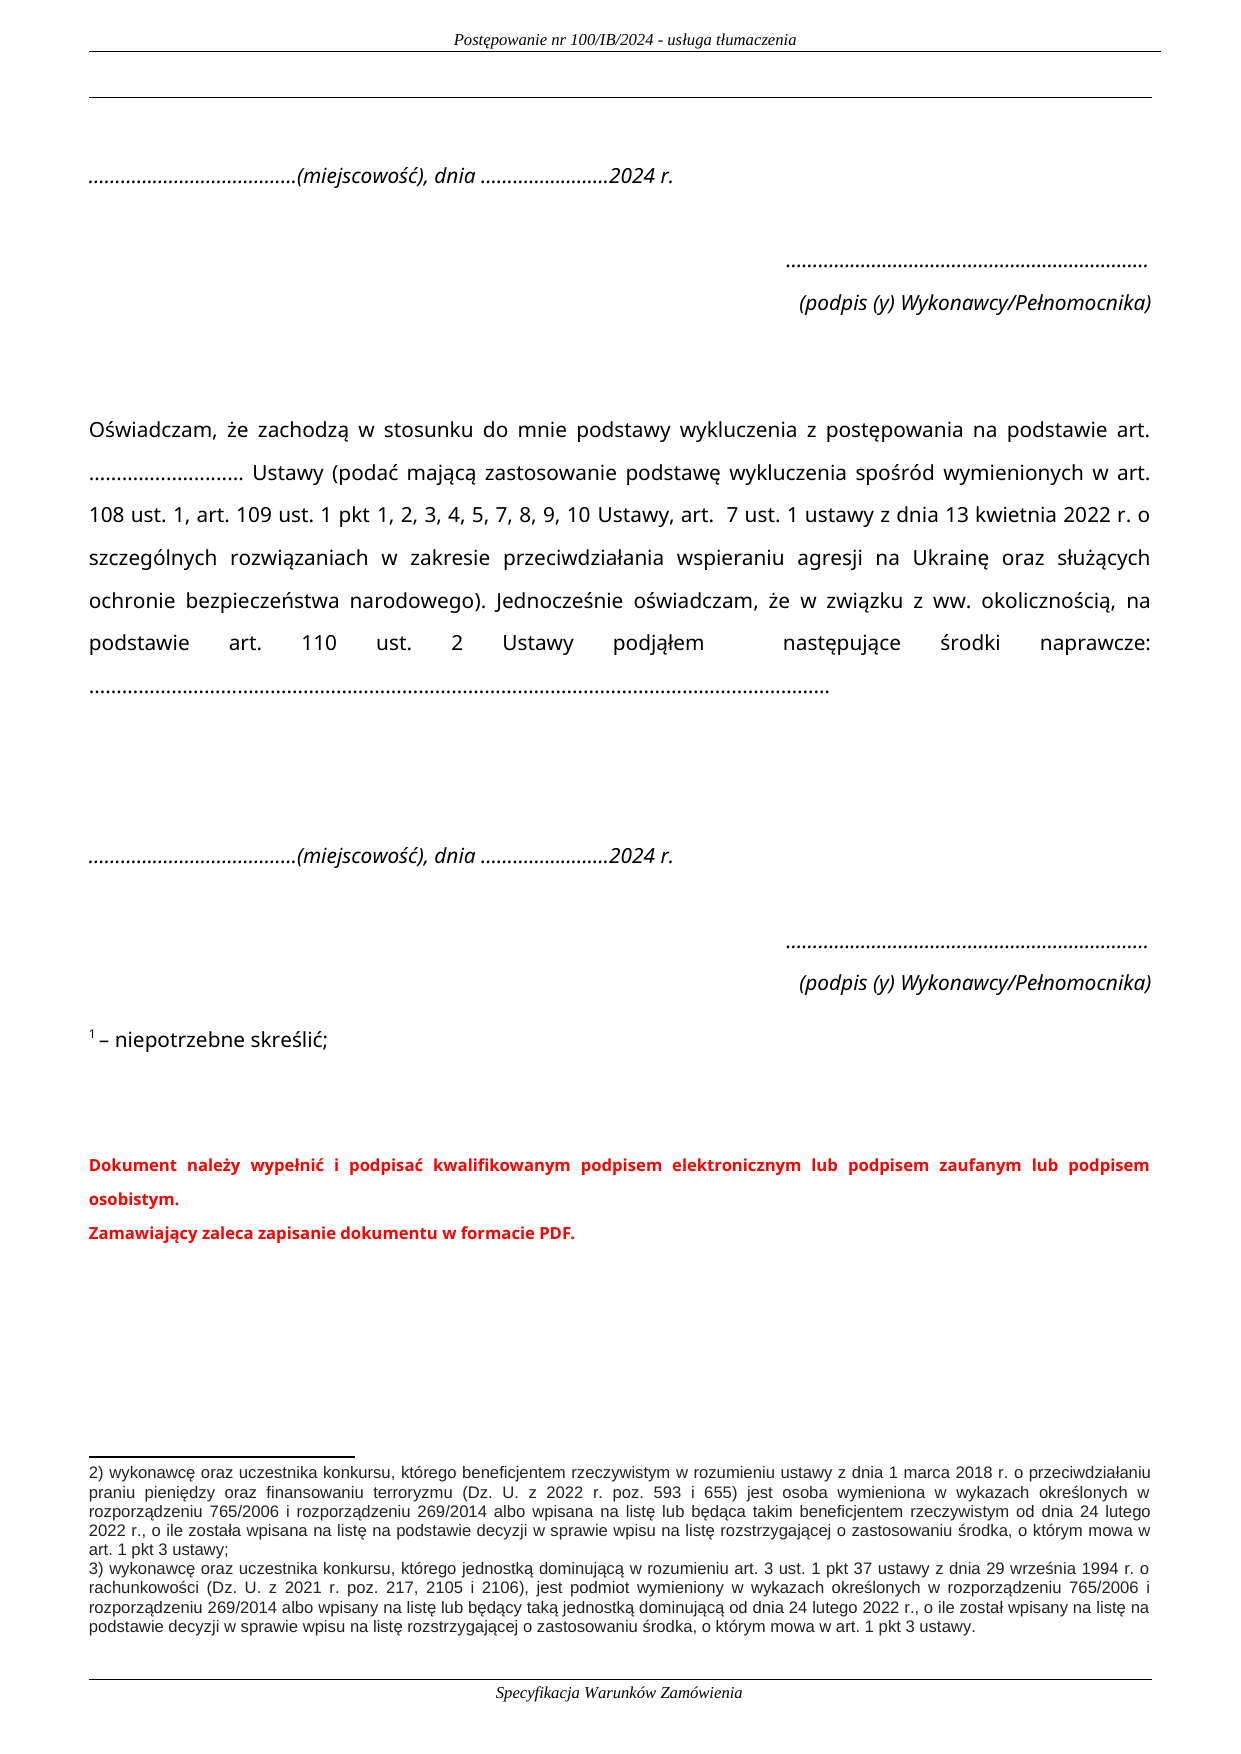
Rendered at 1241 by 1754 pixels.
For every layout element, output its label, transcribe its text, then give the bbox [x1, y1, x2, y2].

text 1 – niepotrzebne skreślić; [89, 1025, 1152, 1054]
text Dokument należy wypełnić i podpisać kwalifikowanym podpisem elektronicznym lub podpisem zaufanym lub podpisem osobistym. [89, 1153, 1152, 1210]
text (podpis (y) Wykonawcy/Pełnomocnika) [89, 968, 1152, 997]
text …………………………………(miejscowość), dnia ……………………2024 r. [89, 161, 1152, 189]
text ……………………………………..…………………… [89, 245, 1152, 274]
text Zamawiający zaleca zapisanie dokumentu w formacie PDF. [89, 1221, 1152, 1244]
text …………………………………(miejscowość), dnia ……………………2024 r. [89, 841, 1152, 870]
text (podpis (y) Wykonawcy/Pełnomocnika) [89, 288, 1152, 316]
text ……………………………………..…………………… [89, 926, 1152, 954]
text Oświadczam, że zachodzą w stosunku do mnie podstawy wykluczenia z postępowania na podstawie art. …………................ Ustawy (podać mającą zastosowanie podstawę wykluczenia spośród wymienionych w art. 108 ust. 1, art. 109 ust. 1 pkt 1, 2, 3, 4, 5, 7, 8, 9, 10 Ustawy, art. 7 ust. 1 ustawy z dnia 13 kwietnia 2022 r. o szczególnych rozwiązaniach w zakresie przeciwdziałania wspieraniu agresji na Ukrainę oraz służących ochronie bezpieczeństwa narodowego). Jednocześnie oświadczam, że w związku z ww. okolicznością, na podstawie art. 110 ust. 2 Ustawy podjąłem następujące środki naprawcze: ……………………………………………………………………………………………………………………… [89, 415, 1152, 699]
